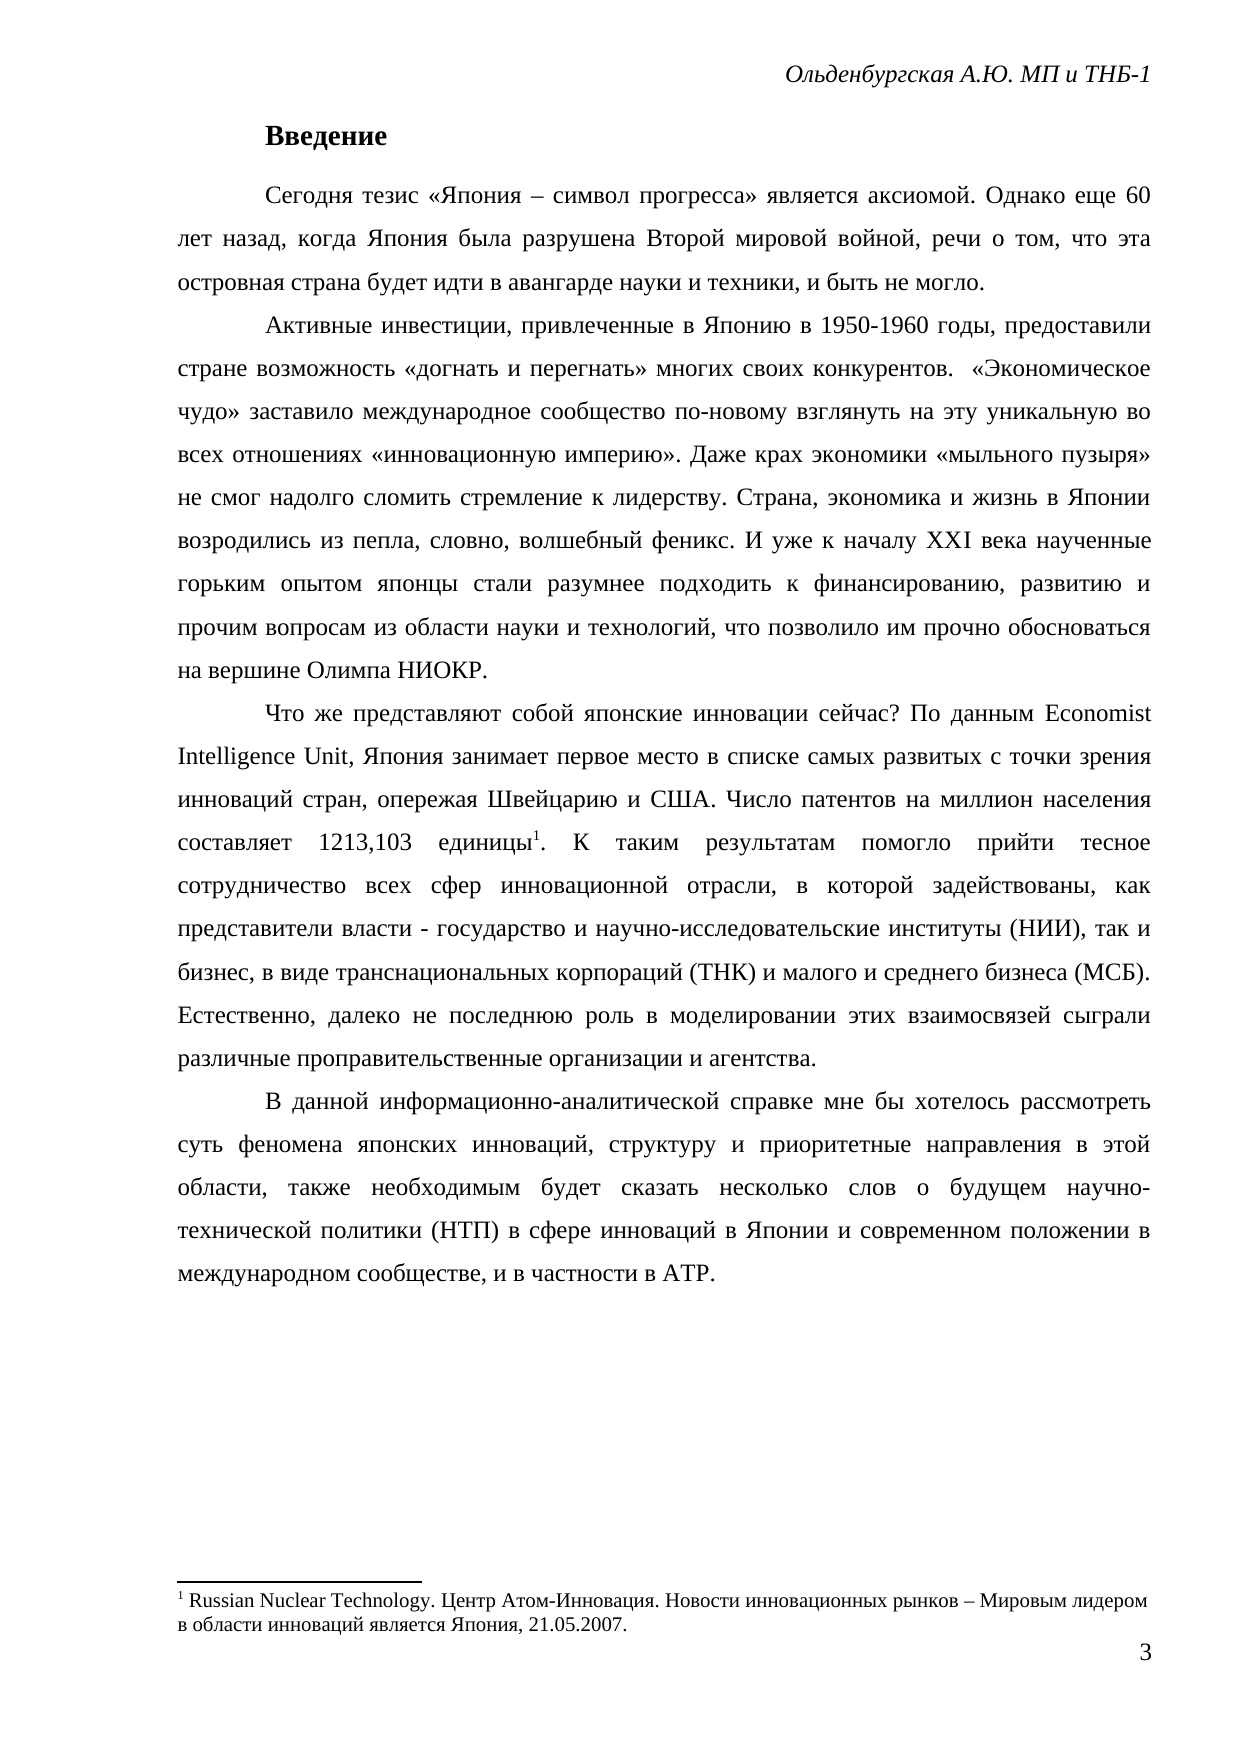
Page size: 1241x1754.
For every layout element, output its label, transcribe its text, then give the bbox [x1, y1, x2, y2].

text Активные инвестиции, привлеченные в Японию в 1950-1960 годы, предоставили стране возможность «догнать и перегнать» многих своих конкурентов. «Экономическое чудо» заставило международное сообщество по-новому взглянуть на эту уникальную во всех отношениях «инновационную империю». Даже крах экономики «мыльного пузыря» не смог надолго сломить стремление к лидерству. Страна, экономика и жизнь в Японии возродились из пепла, словно, волшебный феникс. И уже к началу ХХI века наученные горьким опытом японцы стали разумнее подходить к финансированию, развитию и прочим вопросам из области науки и технологий, что позволило им прочно обосноваться на вершине Олимпа НИОКР. [177, 310, 1152, 683]
text Введение [177, 118, 1152, 152]
text Сегодня тезис «Япония – символ прогресса» является аксиомой. Однако еще 60 лет назад, когда Япония была разрушена Второй мировой войной, речи о том, что эта островная страна будет идти в авангарде науки и техники, и быть не могло. [177, 180, 1152, 295]
text Что же представляют собой японские инновации сейчас? По данным Economist Intelligence Unit, Япония занимает первое место в списке самых развитых с точки зрения инноваций стран, опережая Швейцарию и США. Число патентов на миллион населения составляет 1213,103 единицы. К таким результатам помогло прийти тесное сотрудничество всех сфер инновационной отрасли, в которой задействованы, как представители власти - государство и научно-исследовательские институты (НИИ), так и бизнес, в виде транснациональных корпораций (ТНК) и малого и среднего бизнеса (МСБ). Естественно, далеко не последнюю роль в моделировании этих взаимосвязей сыграли различные проправительственные организации и агентства. [177, 698, 1152, 1072]
text В данной информационно-аналитической справке мне бы хотелось рассмотреть суть феномена японских инноваций, структуру и приоритетные направления в этой области, также необходимым будет сказать несколько слов о будущем научно-технической политики (НТП) в сфере инноваций в Японии и современном положении в международном сообществе, и в частности в АТР. [177, 1086, 1152, 1287]
